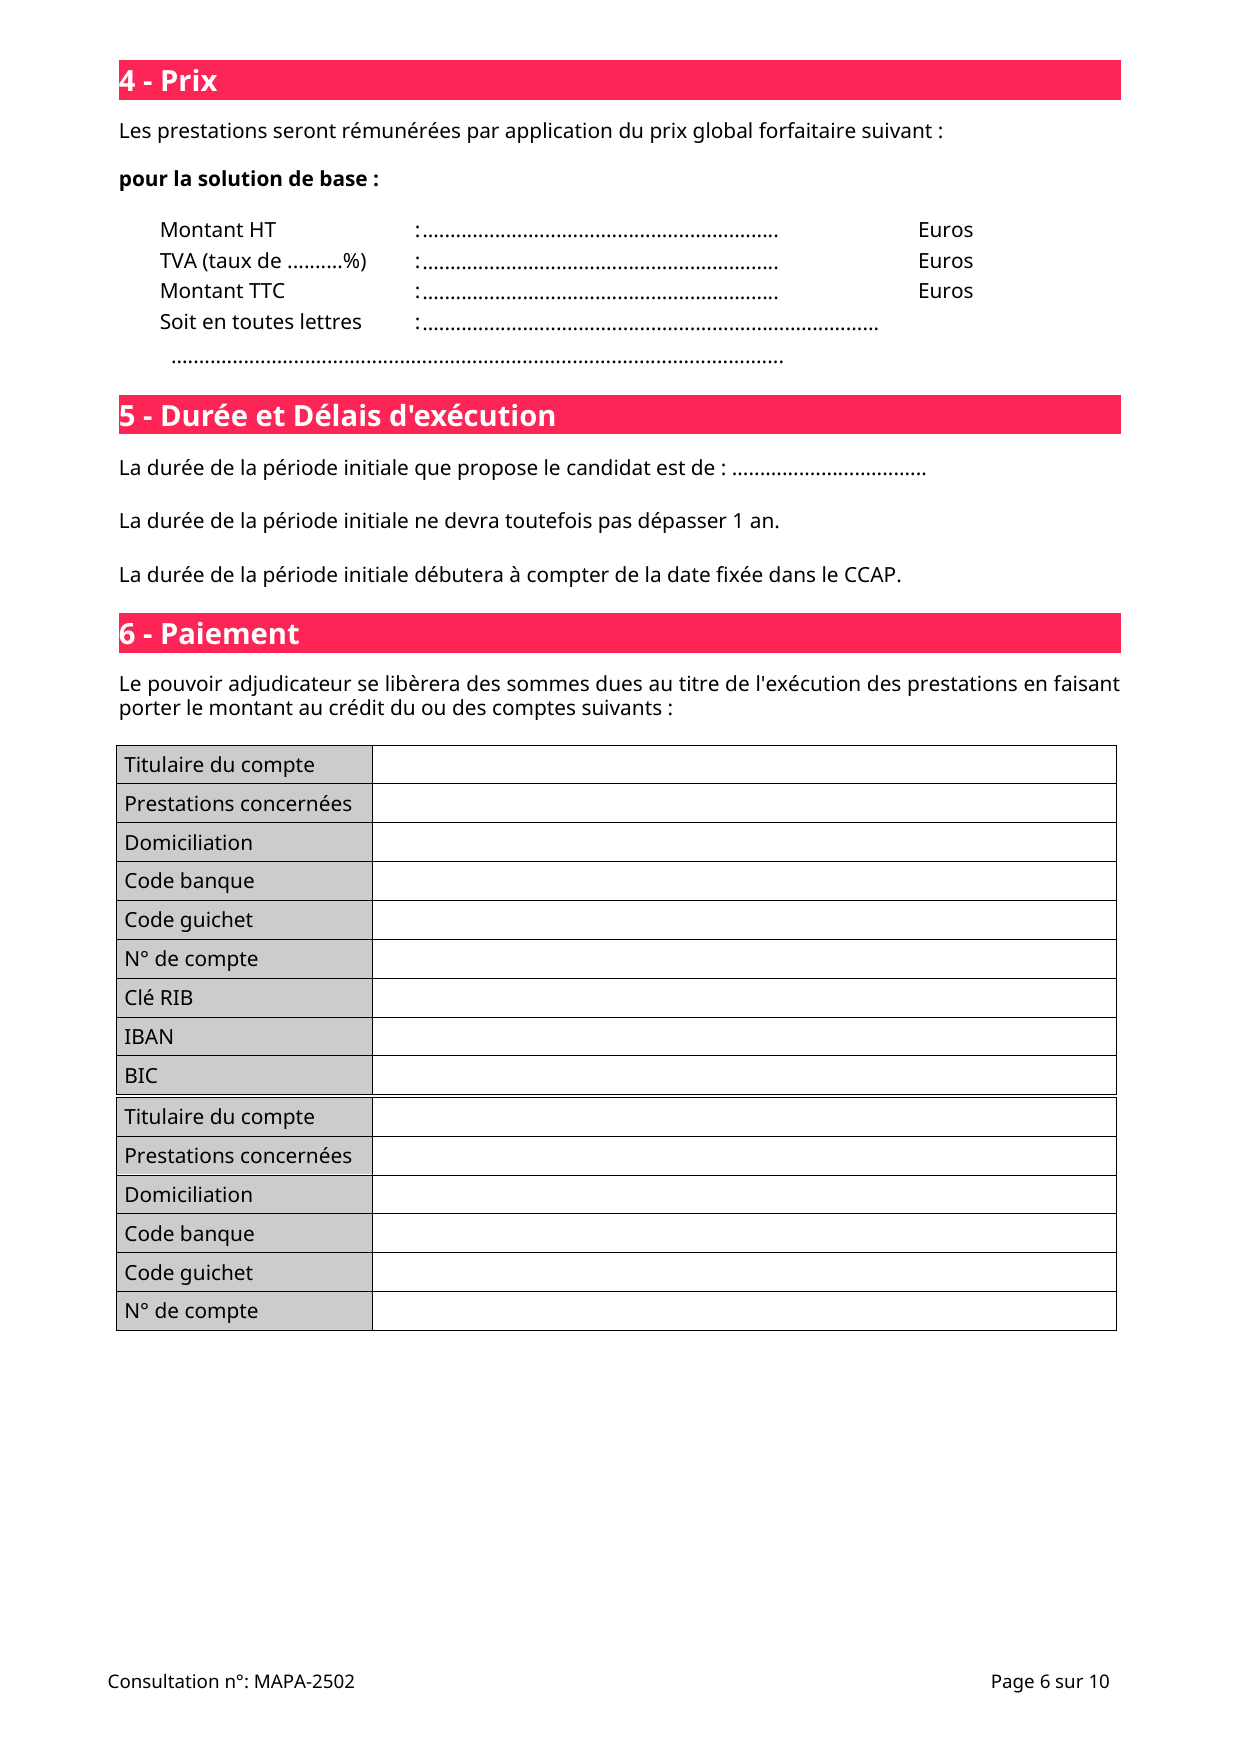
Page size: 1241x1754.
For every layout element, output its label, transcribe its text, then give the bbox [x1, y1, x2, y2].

table_cell [373, 1018, 1116, 1055]
table_cell Montant TTC [160, 276, 409, 307]
table_cell [373, 1056, 1116, 1094]
table_cell Clé RIB [117, 979, 372, 1016]
text La durée de la période initiale débutera à compter de la date fixée dans le CCAP. [119, 560, 1121, 588]
table_cell [373, 784, 1116, 822]
table_cell Code banque [117, 862, 372, 900]
subtitle 4 - Prix [119, 60, 1121, 100]
table_header Titulaire du compte [117, 1098, 372, 1136]
text Les prestations seront rémunérées par application du prix global forfaitaire suivant : [119, 119, 1121, 143]
table_cell IBAN [117, 1018, 372, 1055]
table_cell ................................................................ [422, 276, 918, 307]
table_header [373, 746, 1116, 783]
table_header [373, 1098, 1116, 1136]
table_cell [373, 1137, 1116, 1174]
table_cell Prestations concernées [117, 1137, 372, 1174]
table_cell [373, 1176, 1116, 1213]
table_cell [373, 940, 1116, 978]
table_cell .................................................................................. [422, 307, 1055, 337]
table_header ................................................................ [422, 216, 918, 246]
subtitle 6 - Paiement [119, 613, 1121, 653]
table_cell TVA (taux de ..........%) [160, 246, 409, 276]
table_cell N° de compte [117, 940, 372, 978]
table_cell [373, 1292, 1116, 1330]
subtitle 5 - Durée et Délais d'exécution [119, 395, 1121, 434]
table_cell [373, 901, 1116, 939]
table_cell BIC [117, 1056, 372, 1094]
text La durée de la période initiale ne devra toutefois pas dépasser 1 an. [119, 507, 1121, 535]
text La durée de la période initiale que propose le candidat est de : ................................... [119, 453, 1121, 482]
table_cell Euros [918, 246, 1055, 276]
table_header Titulaire du compte [117, 746, 372, 783]
table_cell [373, 1253, 1116, 1291]
table_cell [373, 1214, 1116, 1252]
text .............................................................................................................. [171, 341, 1067, 370]
table_cell Domiciliation [117, 1176, 372, 1213]
table_cell Domiciliation [117, 823, 372, 861]
table_cell Soit en toutes lettres [160, 307, 409, 337]
table_cell Code banque [117, 1214, 372, 1252]
table_cell N° de compte [117, 1292, 372, 1330]
text Le pouvoir adjudicateur se libèrera des sommes dues au titre de l'exécution des prestations en faisant porter le montant au crédit du ou des comptes suivants : [119, 672, 1121, 720]
text pour la solution de base : [119, 167, 1121, 191]
table_cell ................................................................ [422, 246, 918, 276]
table_cell Code guichet [117, 1253, 372, 1291]
table_cell [373, 823, 1116, 861]
table_cell [373, 979, 1116, 1016]
table_cell [373, 862, 1116, 900]
table_cell Prestations concernées [117, 784, 372, 822]
table_cell Code guichet [117, 901, 372, 939]
table_header Montant HT [160, 216, 409, 246]
table_header Euros [918, 216, 1055, 246]
table_cell Euros [918, 276, 1055, 307]
